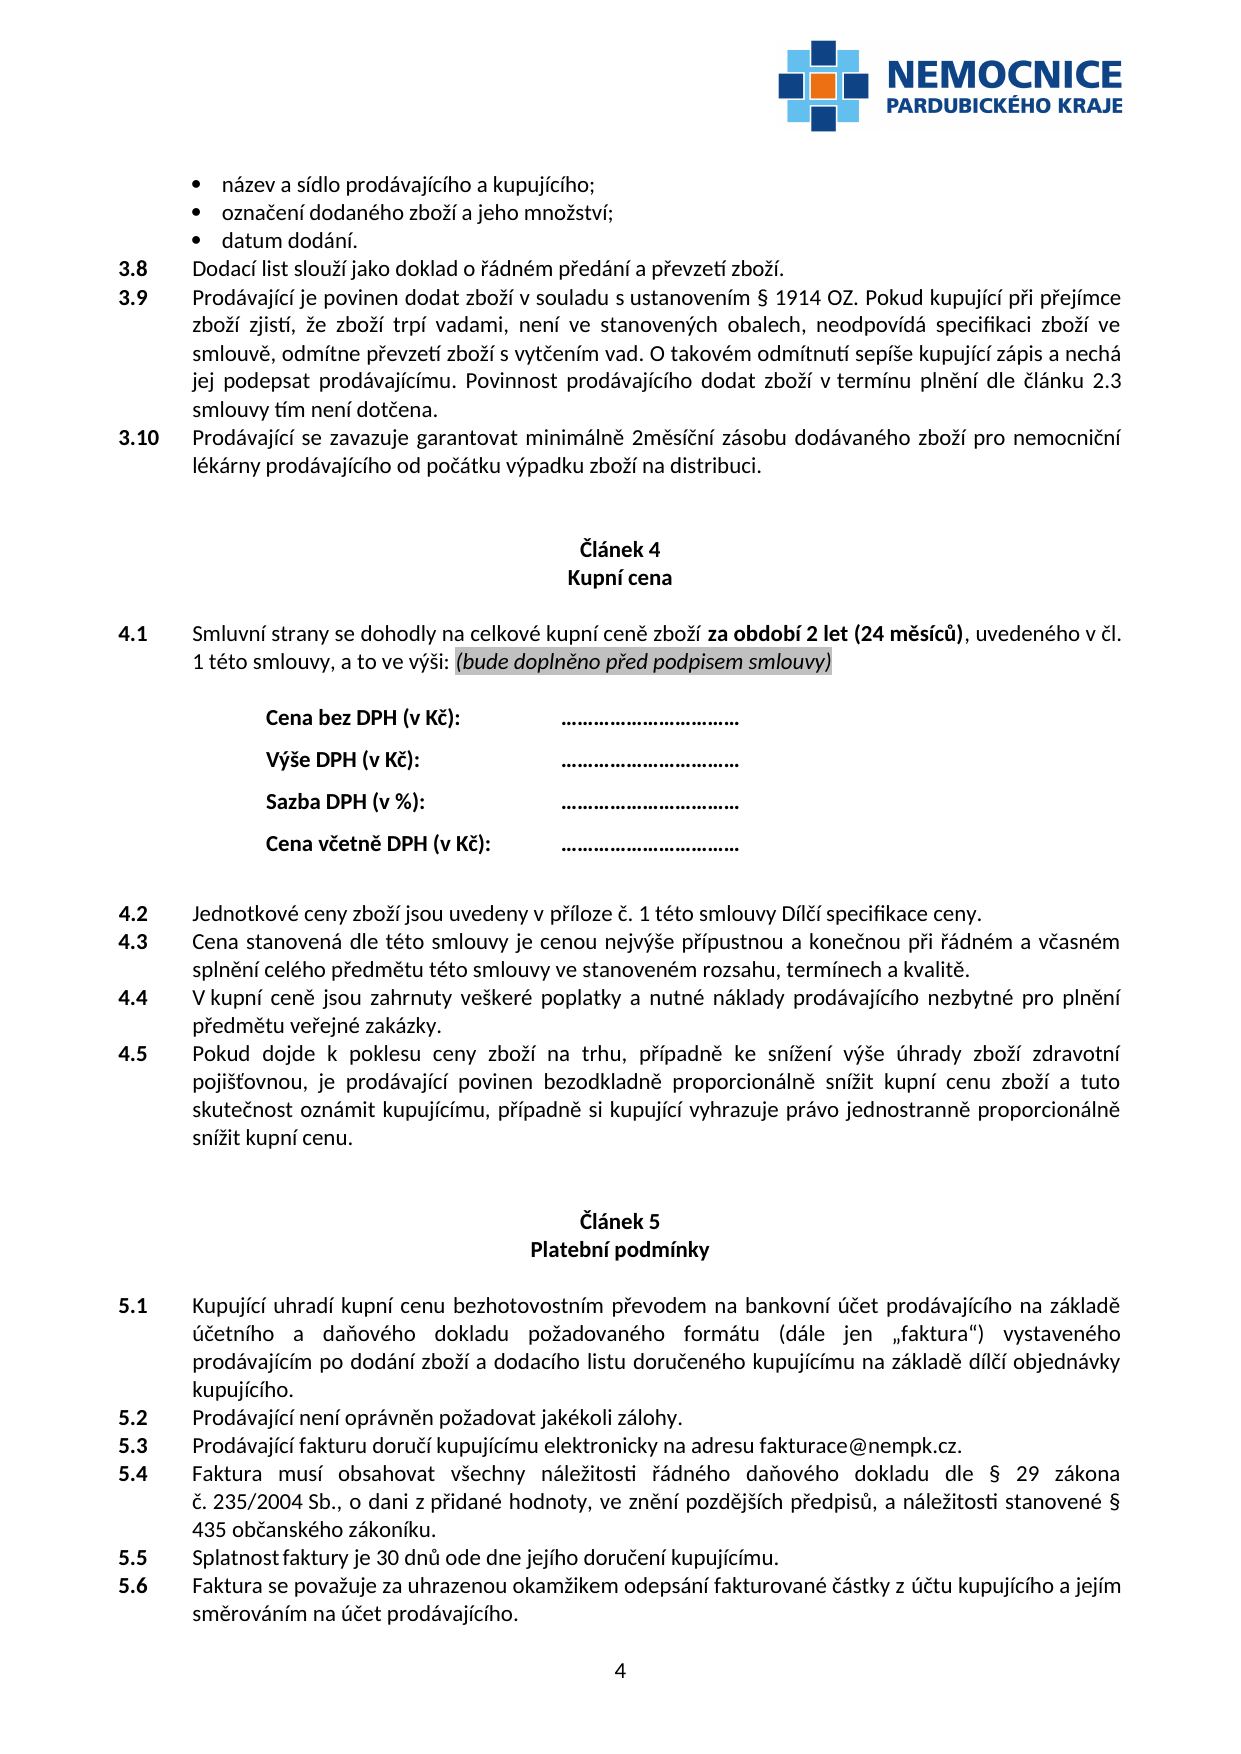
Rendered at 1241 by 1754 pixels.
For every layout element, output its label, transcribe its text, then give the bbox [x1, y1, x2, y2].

list název a sídlo prodávajícího a kupujícího; [192, 171, 1122, 198]
text Platební podmínky [118, 1235, 1122, 1263]
text 5.1 Kupující uhradí kupní cenu bezhotovostním převodem na bankovní účet prodávajícího na základě účetního a daňového dokladu požadovaného formátu (dále jen „faktura“) vystaveného prodávajícím po dodání zboží a dodacího listu doručeného kupujícímu na základě dílčí objednávky kupujícího. [118, 1291, 1122, 1403]
text 5.6 Faktura se považuje za uhrazenou okamžikem odepsání fakturované částky z účtu kupujícího a jejím směrováním na účet prodávajícího. [118, 1571, 1122, 1627]
list označení dodaného zboží a jeho množství; [192, 198, 1122, 227]
text 5.4 Faktura musí obsahovat všechny náležitosti řádného daňového dokladu dle § 29 zákona č. 235/2004 Sb., o dani z přidané hodnoty, ve znění pozdějších předpisů, a náležitosti stanovené § 435 občanského zákoníku. [118, 1459, 1122, 1543]
text Článek 5 [118, 1207, 1122, 1235]
list datum dodání. [192, 227, 1122, 254]
text Sazba DPH (v %): …………………………… [118, 787, 1122, 815]
text Článek 4 [118, 535, 1122, 563]
text 4.2 Jednotkové ceny zboží jsou uvedeny v příloze č. 1 této smlouvy Dílčí specifikace ceny. [118, 899, 1122, 927]
text 4.1 Smluvní strany se dohodly na celkové kupní ceně zboží za období 2 let (24 měsíců), uvedeného v čl. 1 této smlouvy, a to ve výši: (bude doplněno před podpisem smlouvy) [118, 619, 1122, 675]
text 4.4 V kupní ceně jsou zahrnuty veškeré poplatky a nutné náklady prodávajícího nezbytné pro plnění předmětu veřejné zakázky. [118, 983, 1122, 1039]
text 4.3 Cena stanovená dle této smlouvy je cenou nejvýše přípustnou a konečnou při řádném a včasném splnění celého předmětu této smlouvy ve stanoveném rozsahu, termínech a kvalitě. [118, 927, 1122, 983]
text 3.9 Prodávající je povinen dodat zboží v souladu s ustanovením § 1914 OZ. Pokud kupující při přejímce zboží zjistí, že zboží trpí vadami, není ve stanovených obalech, neodpovídá specifikaci zboží ve smlouvě, odmítne převzetí zboží s vytčením vad. O takovém odmítnutí sepíše kupující zápis a nechá jej podepsat prodávajícímu. Povinnost prodávajícího dodat zboží v termínu plnění dle článku 2.3 smlouvy tím není dotčena. [118, 283, 1122, 423]
text Cena bez DPH (v Kč): …………………………… [118, 703, 1122, 731]
text Cena včetně DPH (v Kč): …………………………… [118, 829, 1122, 857]
text 4.5 Pokud dojde k poklesu ceny zboží na trhu, případně ke snížení výše úhrady zboží zdravotní pojišťovnou, je prodávající povinen bezodkladně proporcionálně snížit kupní cenu zboží a tuto skutečnost oznámit kupujícímu, případně si kupující vyhrazuje právo jednostranně proporcionálně snížit kupní cenu. [118, 1039, 1122, 1151]
text 5.2 Prodávající není oprávněn požadovat jakékoli zálohy. [118, 1403, 1122, 1431]
text 3.10 Prodávající se zavazuje garantovat minimálně 2měsíční zásobu dodávaného zboží pro nemocniční lékárny prodávajícího od počátku výpadku zboží na distribuci. [118, 423, 1122, 479]
text 3.8 Dodací list slouží jako doklad o řádném předání a převzetí zboží. [118, 254, 1122, 283]
text Výše DPH (v Kč): …………………………… [118, 745, 1122, 773]
text Kupní cena [118, 563, 1122, 591]
text 5.3 Prodávající fakturu doručí kupujícímu elektronicky na adresu fakturace@nempk.cz. [118, 1431, 1122, 1459]
text 5.5 Splatnost faktury je 30 dnů ode dne jejího doručení kupujícímu. [118, 1543, 1122, 1571]
picture [777, 39, 1123, 133]
